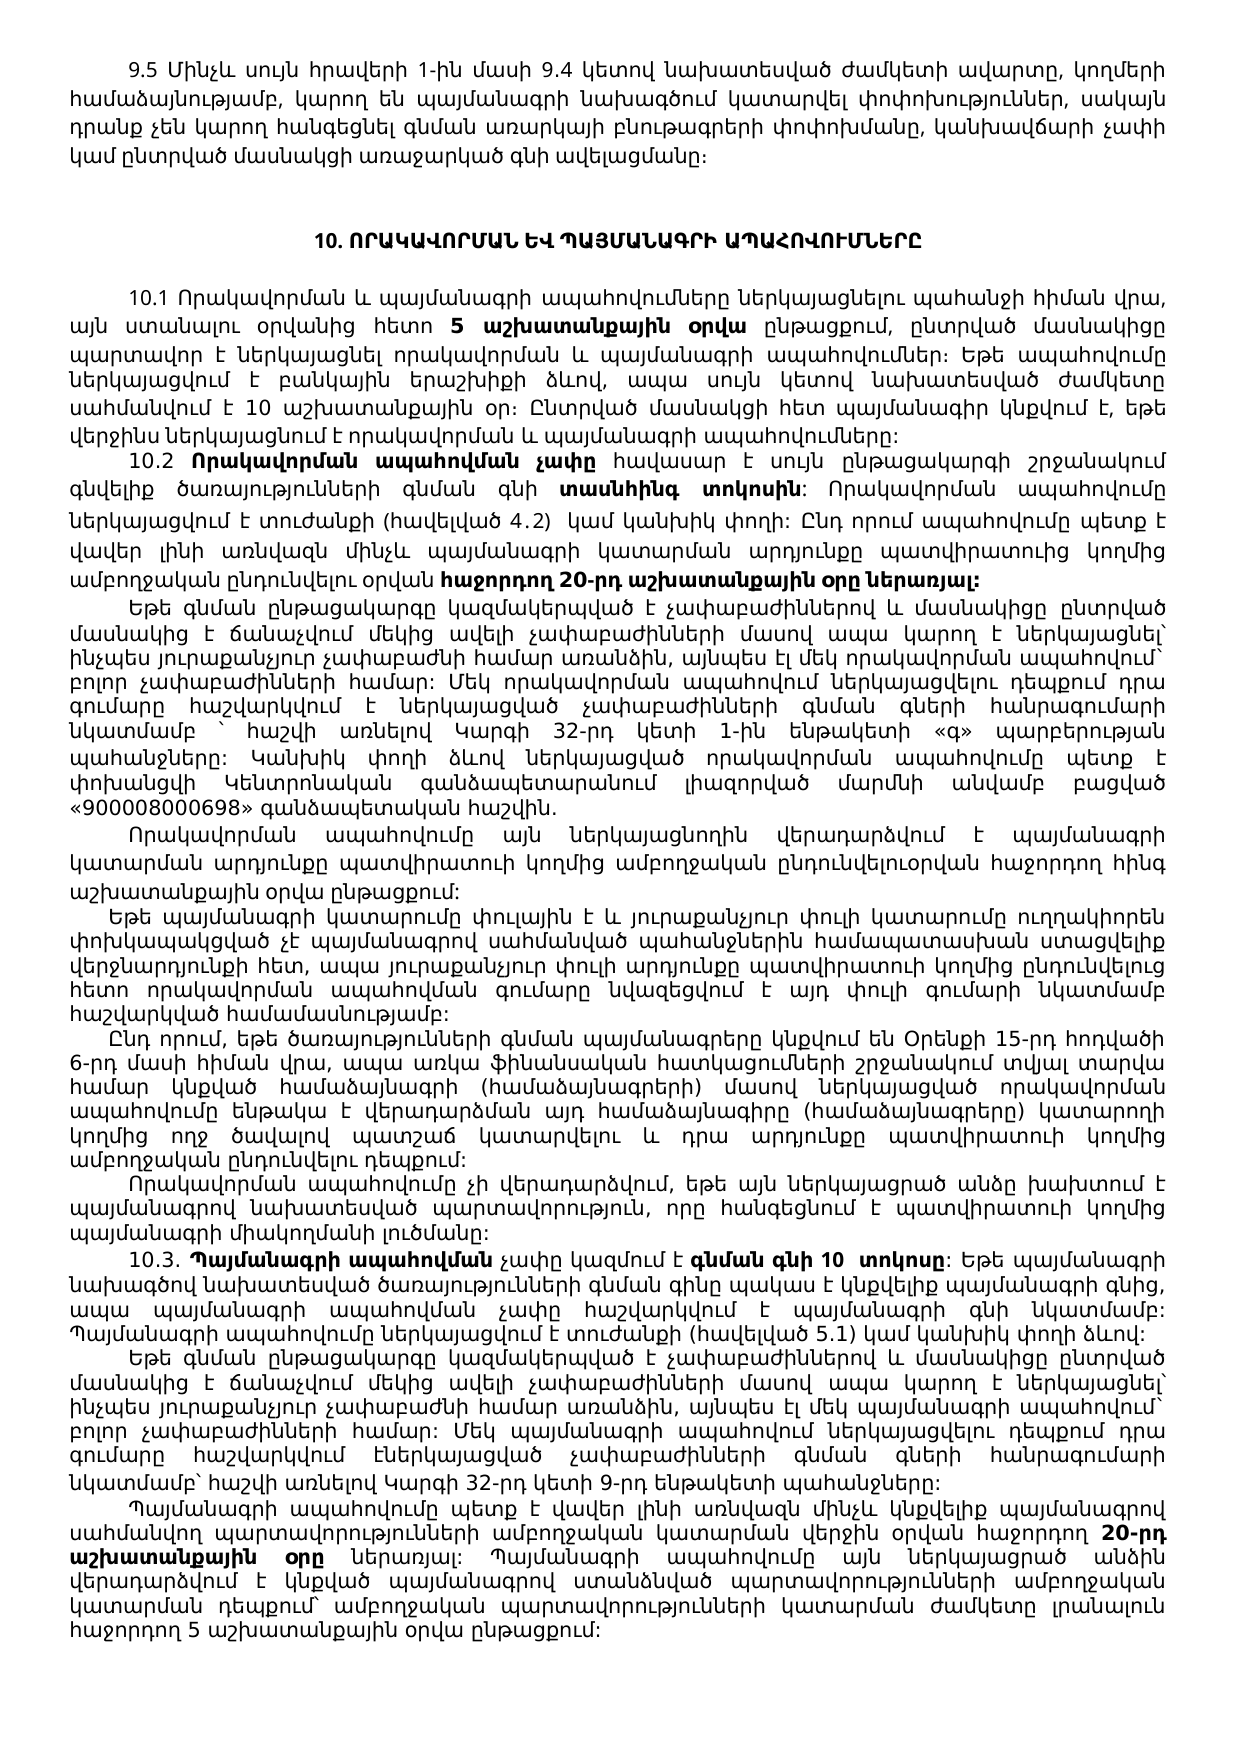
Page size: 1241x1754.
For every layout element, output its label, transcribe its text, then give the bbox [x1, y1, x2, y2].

text Եթե պայմանագրի կատարումը փուլային է և յուրաքանչյուր փուլի կատարումը ուղղակիորեն փոխկապակցված չէ պայմանագրով սահմանված պահանջներին համապատասխան ստացվելիք վերջնարդյունքի հետ, ապա յուրաքանչյուր փուլի արդյունքը պատվիրատուի կողմից ընդունվելուց հետո որակավորման ապահովման գումարը նվազեցվում է այդ փուլի գումարի նկատմամբ հաշվարկված համամասնությամբ: [69, 905, 1167, 1027]
text Եթե գնման ընթացակարգը կազմակերպված է չափաբաժիններով և մասնակիցը ընտրված մասնակից է ճանաչվում մեկից ավելի չափաբաժինների մասով ապա կարող է ներկայացնել՝ ինչպես յուրաքանչյուր չափաբաժնի համար առանձին, այնպես էլ մեկ որակավորման ապահովում` բոլոր չափաբաժինների համար: Մեկ որակավորման ապահովում ներկայացվելու դեպքում դրա գումարը հաշվարկվում է ներկայացված չափաբաժինների գնման գների հանրագումարի նկատմամբ ՝ հաշվի առնելով Կարգի 32-րդ կետի 1-ին ենթակետի «գ» պարբերության պահանջները: Կանխիկ փողի ձևով ներկայացված որակավորման ապահովումը պետք է փոխանցվի Կենտրոնական գանձապետարանում լիազորված մարմնի անվամբ բացված «900008000698» գանձապետական հաշվին. [69, 593, 1167, 820]
text 10.1 Որակավորման և պայմանագրի ապահովումները ներկայացնելու պահանջի հիման վրա, այն ստանալու օրվանից հետո 5 աշխատանքային օրվա ընթացքում, ընտրված մասնակիցը պարտավոր է ներկայացնել որակավորման և պայմանագրի ապահովումներ։ Եթե ապահովումը ներկայացվում է բանկային երաշխիքի ձևով, ապա սույն կետով նախատեսված ժամկետը սահմանվում է 10 աշխատանքային օր։ Ընտրված մասնակցի հետ պայմանագիր կնքվում է, եթե վերջինս ներկայացնում է որակավորման և պայմանագրի ապահովումները: [69, 283, 1167, 449]
text Ընդ որում, եթե ծառայությունների գնման պայմանագրերը կնքվում են Օրենքի 15-րդ հոդվածի 6-րդ մասի հիման վրա, ապա առկա ֆինանսական հատկացումների շրջանակում տվյալ տարվա համար կնքված համաձայնագրի (համաձայնագրերի) մասով ներկայացված որակավորման ապահովումը ենթակա է վերադարձման այդ համաձայնագիրը (համաձայնագրերը) կատարողի կողմից ողջ ծավալով պատշաճ կատարվելու և դրա արդյունքը պատվիրատուի կողմից ամբողջական ընդունվելու դեպքում: [69, 1027, 1167, 1172]
text Եթե գնման ընթացակարգը կազմակերպված է չափաբաժիններով և մասնակիցը ընտրված մասնակից է ճանաչվում մեկից ավելի չափաբաժինների մասով ապա կարող է ներկայացնել՝ ինչպես յուրաքանչյուր չափաբաժնի համար առանձին, այնպես էլ մեկ պայմանագրի ապահովում` բոլոր չափաբաժինների համար: Մեկ պայմանագրի ապահովում ներկայացվելու դեպքում դրա գումարը հաշվարկվում էներկայացված չափաբաժինների գնման գների հանրագումարի նկատմամբ՝ հաշվի առնելով Կարգի 32-րդ կետի 9-րդ ենթակետի պահանջները: [69, 1346, 1167, 1497]
text 9.5 Մինչև սույն հրավերի 1-ին մասի 9.4 կետով նախատեսված ժամկետի ավարտը, կողմերի համաձայնությամբ, կարող են պայմանագրի նախագծում կատարվել փոփոխություններ, սակայն դրանք չեն կարող հանգեցնել գնման առարկայի բնութագրերի փոփոխմանը, կանխավճարի չափի կամ ընտրված մասնակցի առաջարկած գնի ավելացմանը։ [69, 56, 1167, 169]
text 10.2 Որակավորման ապահովման չափը հավասար է սույն ընթացակարգի շրջանակում գնվելիք ծառայությունների գնման գնի տասնհինգ տոկոսին: Որակավորման ապահովումը ներկայացվում է տուժանքի (հավելված 4․2) կամ կանխիկ փողի: Ընդ որում ապահովումը պետք է վավեր լինի առնվազն մինչև պայմանագրի կատարման արդյունքը պատվիրատուից կողմից ամբողջական ընդունվելու օրվան հաջորդող 20-րդ աշխատանքային օրը ներառյալ: [69, 449, 1167, 593]
text Որակավորման ապահովումը այն ներկայացնողին վերադարձվում է պայմանագրի կատարման արդյունքը պատվիրատուի կողմից ամբողջական ընդունվելուօրվան հաջորդող հինգ աշխատանքային օրվա ընթացքում: [69, 820, 1167, 905]
text 10. ՈՐԱԿԱՎՈՐՄԱՆ ԵՎ ՊԱՅՄԱՆԱԳՐԻ ԱՊԱՀՈՎՈՒՄՆԵՐԸ [69, 226, 1167, 254]
text 10.3. Պայմանագրի ապահովման չափը կազմում է գնման գնի 10 տոկոսը: Եթե պայմանագրի նախագծով նախատեսված ծառայությունների գնման գինը պակաս է կնքվելիք պայմանագրի գնից, ապա պայմանագրի ապահովման չափը հաշվարկվում է պայմանագրի գնի նկատմամբ: Պայմանագրի ապահովումը ներկայացվում է տուժանքի (հավելված 5.1) կամ կանխիկ փողի ձևով: [69, 1245, 1167, 1346]
text Որակավորման ապահովումը չի վերադարձվում, եթե այն ներկայացրած անձը խախտում է պայմանագրով նախատեսված պարտավորություն, որը հանգեցնում է պատվիրատուի կողմից պայմանագրի միակողմանի լուծմանը: [69, 1172, 1167, 1245]
text Պայմանագրի ապահովումը պետք է վավեր լինի առնվազն մինչև կնքվելիք պայմանագրով սահմանվող պարտավորությունների ամբողջական կատարման վերջին օրվան հաջորդող 20-րդ աշխատանքային օրը ներառյալ: Պայմանագրի ապահովումը այն ներկայացրած անձին վերադարձվում է կնքված պայմանագրով ստանձնված պարտավորությունների ամբողջական կատարման դեպքում՝ ամբողջական պարտավորությունների կատարման ժամկետը լրանալուն հաջորդող 5 աշխատանքային օրվա ընթացքում: [69, 1497, 1167, 1642]
